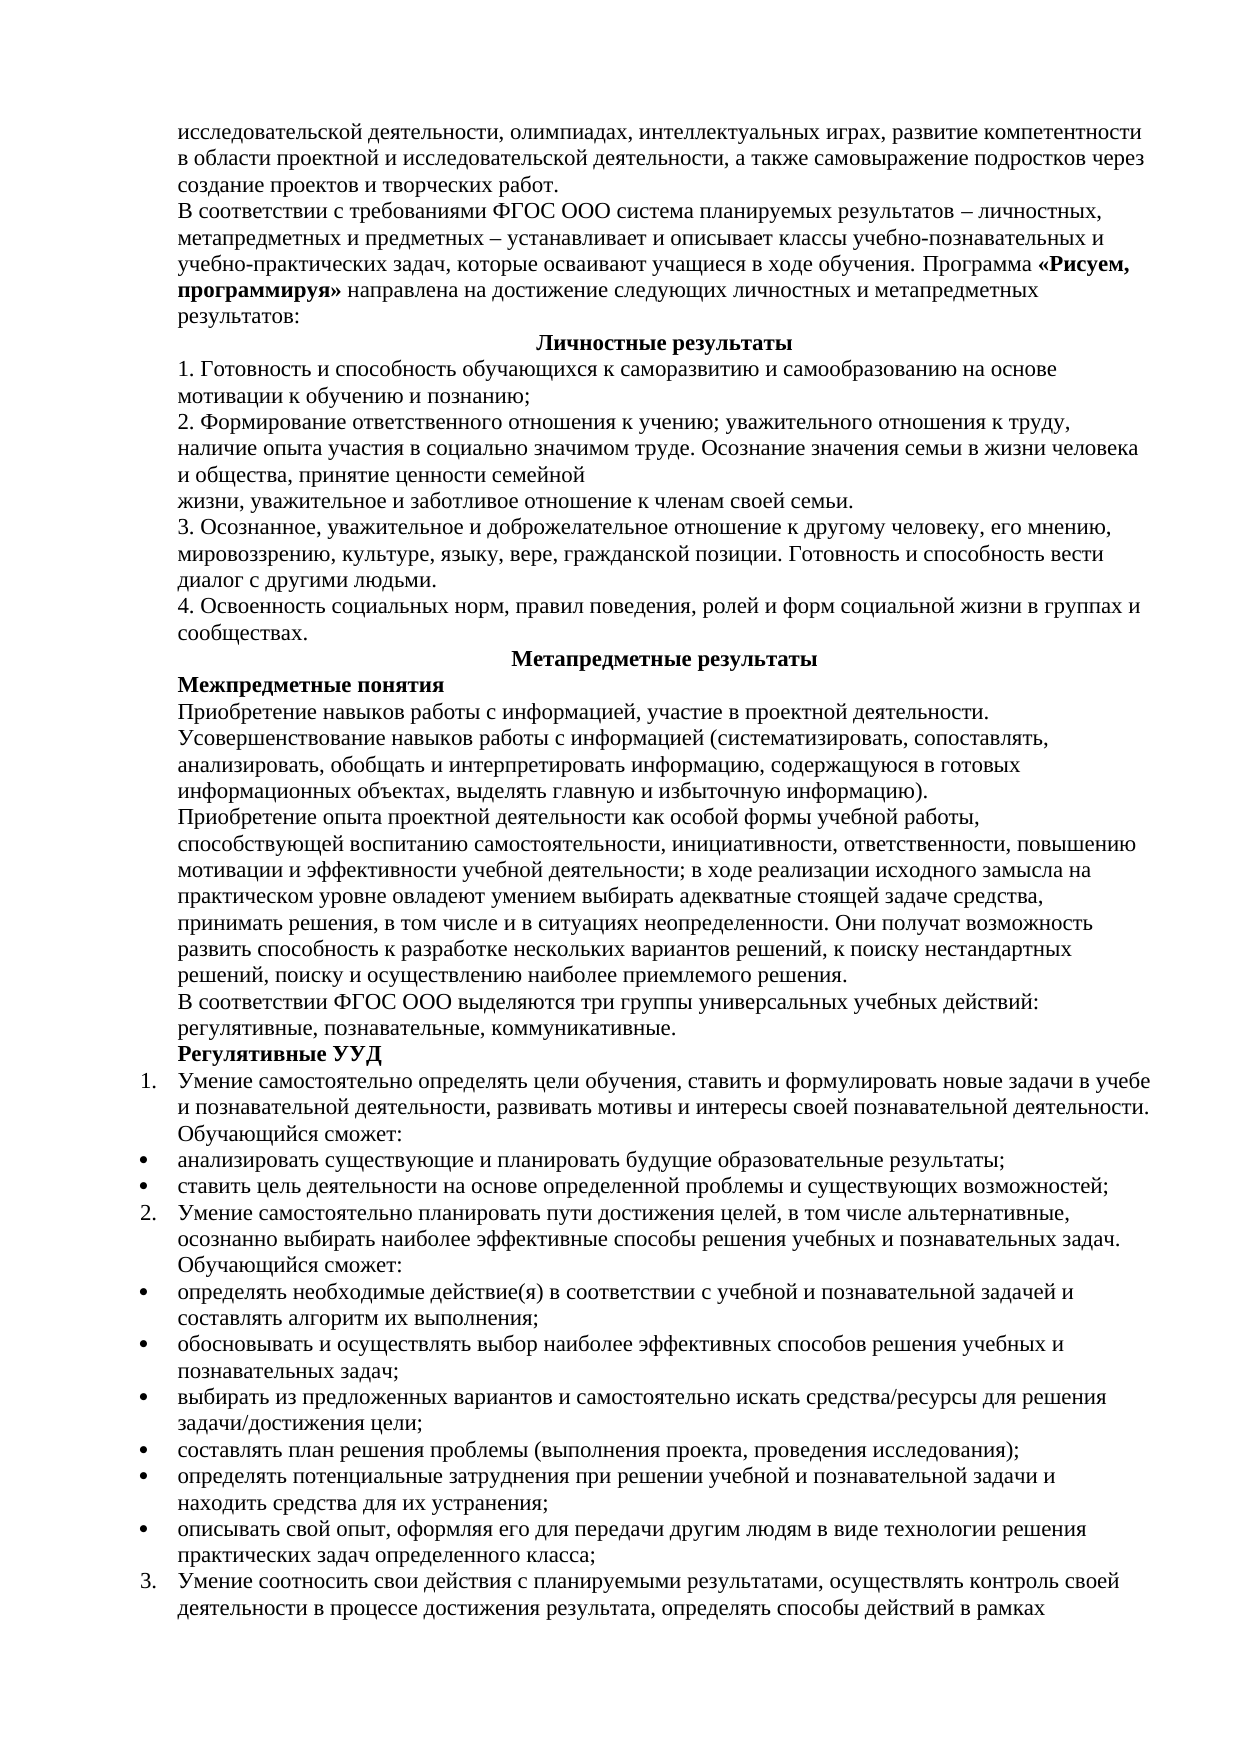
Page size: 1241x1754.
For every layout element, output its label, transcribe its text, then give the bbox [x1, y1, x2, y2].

list определять потенциальные затруднения при решении учебной и познавательной задачи и находить средства для их устранения; [140, 1462, 1152, 1515]
list описывать свой опыт, оформляя его для передачи другим людям в виде технологии решения практических задач определенного класса; [140, 1515, 1152, 1568]
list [140, 1568, 1152, 1620]
list Умение самостоятельно определять цели обучения, ставить и формулировать новые задачи в учебе и познавательной деятельности, развивать мотивы и интересы своей познавательной деятельности. Обучающийся сможет: [140, 1067, 1152, 1146]
list определять необходимые действие(я) в соответствии с учебной и познавательной задачей и составлять алгоритм их выполнения; [140, 1278, 1152, 1330]
text Регулятивные УУД [177, 1041, 1152, 1067]
text 4. Освоенность социальных норм, правил поведения, ролей и форм социальной жизни в группах и сообществах. [177, 592, 1152, 645]
list обосновывать и осуществлять выбор наиболее эффективных способов решения учебных и познавательных задач; [140, 1330, 1152, 1383]
text Усовершенствование навыков работы с информацией (систематизировать, сопоставлять, анализировать, обобщать и интерпретировать информацию, содержащуюся в готовых информационных объектах, выделять главную и избыточную информацию). [177, 724, 1152, 803]
text 1. Готовность и способность обучающихся к саморазвитию и самообразованию на основе мотивации к обучению и познанию; [177, 355, 1152, 408]
text жизни, уважительное и заботливое отношение к членам своей семьи. [177, 487, 1152, 513]
list ставить цель деятельности на основе определенной проблемы и существующих возможностей; [140, 1172, 1152, 1199]
text Приобретение навыков работы с информацией, участие в проектной деятельности. [177, 698, 1152, 724]
list анализировать существующие и планировать будущие образовательные результаты; [140, 1146, 1152, 1172]
text 2. Формирование ответственного отношения к учению; уважительного отношения к труду, наличие опыта участия в социально значимом труде. Осознание значения семьи в жизни человека и общества, принятие ценности семейной [177, 408, 1152, 487]
text Метапредметные результаты [177, 645, 1152, 672]
list Умение самостоятельно планировать пути достижения целей, в том числе альтернативные, осознанно выбирать наиболее эффективные способы решения учебных и познавательных задач. Обучающийся сможет: [140, 1199, 1152, 1278]
text В соответствии ФГОС ООО выделяются три группы универсальных учебных действий: регулятивные, познавательные, коммуникативные. [177, 988, 1152, 1041]
list выбирать из предложенных вариантов и самостоятельно искать средства/ресурсы для решения задачи/достижения цели; [140, 1383, 1152, 1436]
text 3. Осознанное, уважительное и доброжелательное отношение к другому человеку, его мнению, мировоззрению, культуре, языку, вере, гражданской позиции. Готовность и способность вести диалог с другими людьми. [177, 513, 1152, 592]
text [177, 118, 1152, 197]
text Приобретение опыта проектной деятельности как особой формы учебной работы, способствующей воспитанию самостоятельности, инициативности, ответственности, повышению мотивации и эффективности учебной деятельности; в ходе реализации исходного замысла на практическом уровне овладеют умением выбирать адекватные стоящей задаче средства, принимать решения, в том числе и в ситуациях неопределенности. Они получат возможность развить способность к разработке нескольких вариантов решений, к поиску нестандартных решений, поиску и осуществлению наиболее приемлемого решения. [177, 803, 1152, 988]
text В соответствии с требованиями ФГОС ООО система планируемых результатов – личностных, метапредметных и предметных – устанавливает и описывает классы учебно-познавательных и учебно-практических задач, которые осваивают учащиеся в ходе обучения. Программа «Рисуем, программируя» направлена на достижение следующих личностных и метапредметных результатов: [177, 197, 1152, 329]
list составлять план решения проблемы (выполнения проекта, проведения исследования); [140, 1436, 1152, 1462]
text Межпредметные понятия [177, 672, 1152, 698]
text Личностные результаты [177, 329, 1152, 355]
